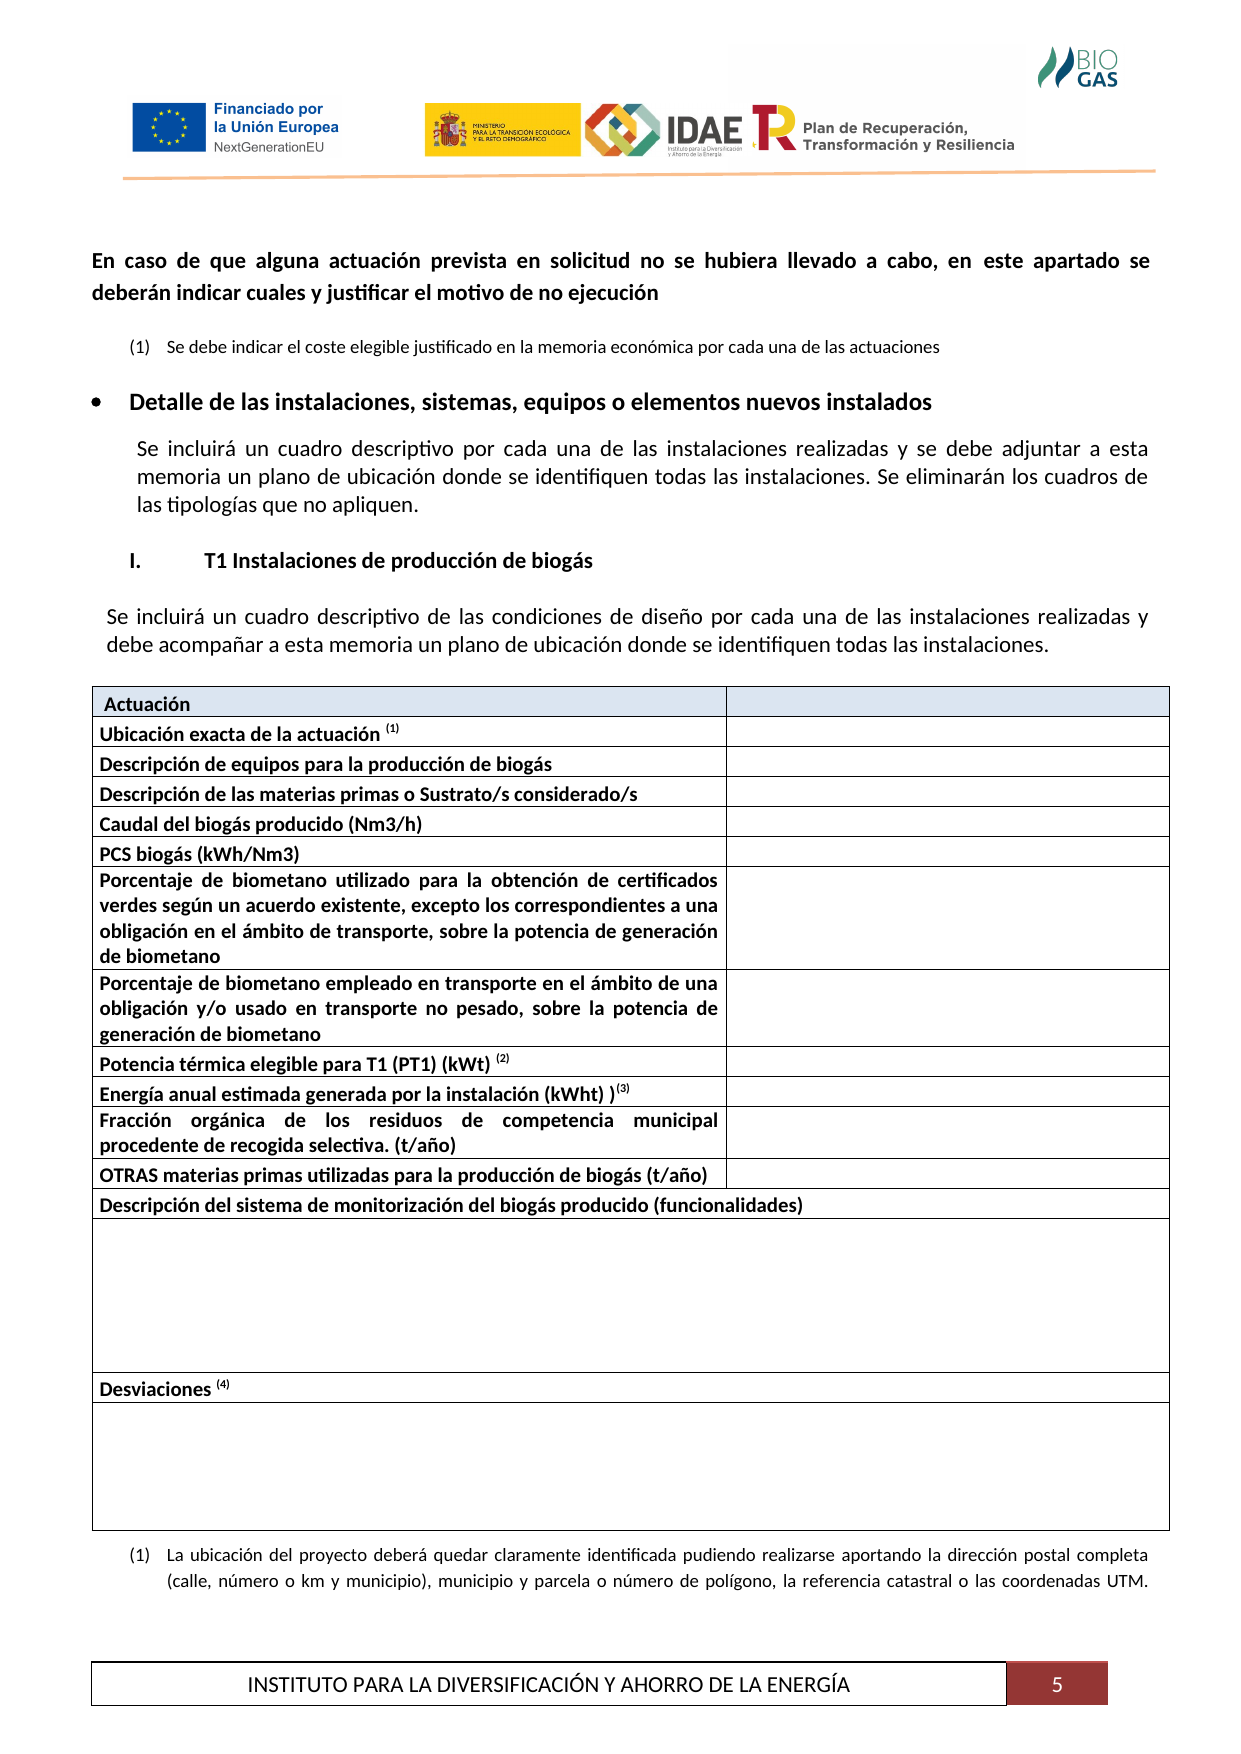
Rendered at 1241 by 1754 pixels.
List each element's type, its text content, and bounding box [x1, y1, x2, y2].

table_cell Porcentaje de biometano empleado en transporte en el ámbito de una obligación y/o usado en transporte no pesado, sobre la potencia de generación de biometano [93, 970, 726, 1046]
table_cell Descripción de equipos para la producción de biogás [93, 747, 726, 776]
picture [127, 95, 342, 158]
table_cell OTRAS materias primas utilizadas para la producción de biogás (t/año) [93, 1159, 726, 1188]
table_cell Potencia térmica elegible para T1 (PT1) (kWt) (2) [93, 1047, 726, 1076]
table_cell Caudal del biogás producido (Nm3/h) [93, 807, 726, 836]
table_cell Desviaciones (4) [93, 1373, 1169, 1402]
table_cell Fracción orgánica de los residuos de competencia municipal procedente de recogida selectiva. (t/año) [93, 1107, 726, 1158]
table_cell [93, 1403, 1169, 1530]
table_header Actuación [93, 687, 726, 716]
table_header [727, 687, 1169, 716]
table_cell [727, 1107, 1169, 1158]
table_cell [727, 970, 1169, 1046]
table_cell Energía anual estimada generada por la instalación (kWht) )(3) [93, 1077, 726, 1106]
list Se incluirá un cuadro descriptivo por cada una de las instalaciones realizadas y se debe adjuntar a esta memoria un plano de ubicación donde se identifiquen todas las instalaciones. Se eliminarán los cuadros de las tipologías que no apliquen. [137, 434, 1150, 518]
list Se incluirá un cuadro descriptivo de las condiciones de diseño por cada una de las instalaciones realizadas y debe acompañar a esta memoria un plano de ubicación donde se identifiquen todas las instalaciones. [106, 602, 1150, 658]
list Se debe indicar el coste elegible justificado en la memoria económica por cada una de las actuaciones [129, 335, 1150, 358]
table_cell [727, 747, 1169, 776]
table_cell [727, 1047, 1169, 1076]
table_cell [727, 777, 1169, 806]
table_cell Ubicación exacta de la actuación (1) [93, 717, 726, 746]
table_cell [727, 1077, 1169, 1106]
table_cell [727, 837, 1169, 866]
table_cell [93, 1219, 1169, 1372]
text En caso de que alguna actuación prevista en solicitud no se hubiera llevado a cabo, en este apartado se deberán indicar cuales y justificar el motivo de no ejecución [92, 246, 1150, 306]
picture [421, 44, 1027, 172]
table_cell Porcentaje de biometano utilizado para la obtención de certificados verdes según un acuerdo existente, excepto los correspondientes a una obligación en el ámbito de transporte, sobre la potencia de generación de biometano [93, 867, 726, 969]
table_cell Descripción del sistema de monitorización del biogás producido (funcionalidades) [93, 1189, 1169, 1218]
table_cell Descripción de las materias primas o Sustrato/s considerado/s [93, 777, 726, 806]
list Detalle de las instalaciones, sistemas, equipos o elementos nuevos instalados [92, 387, 1150, 417]
table_cell [727, 1159, 1169, 1188]
table_cell [727, 717, 1169, 746]
table_cell [727, 807, 1169, 836]
list T1 Instalaciones de producción de biogás [129, 546, 1150, 574]
picture [1033, 44, 1125, 89]
table_cell PCS biogás (kWh/Nm3) [93, 837, 726, 866]
table_cell [727, 867, 1169, 969]
